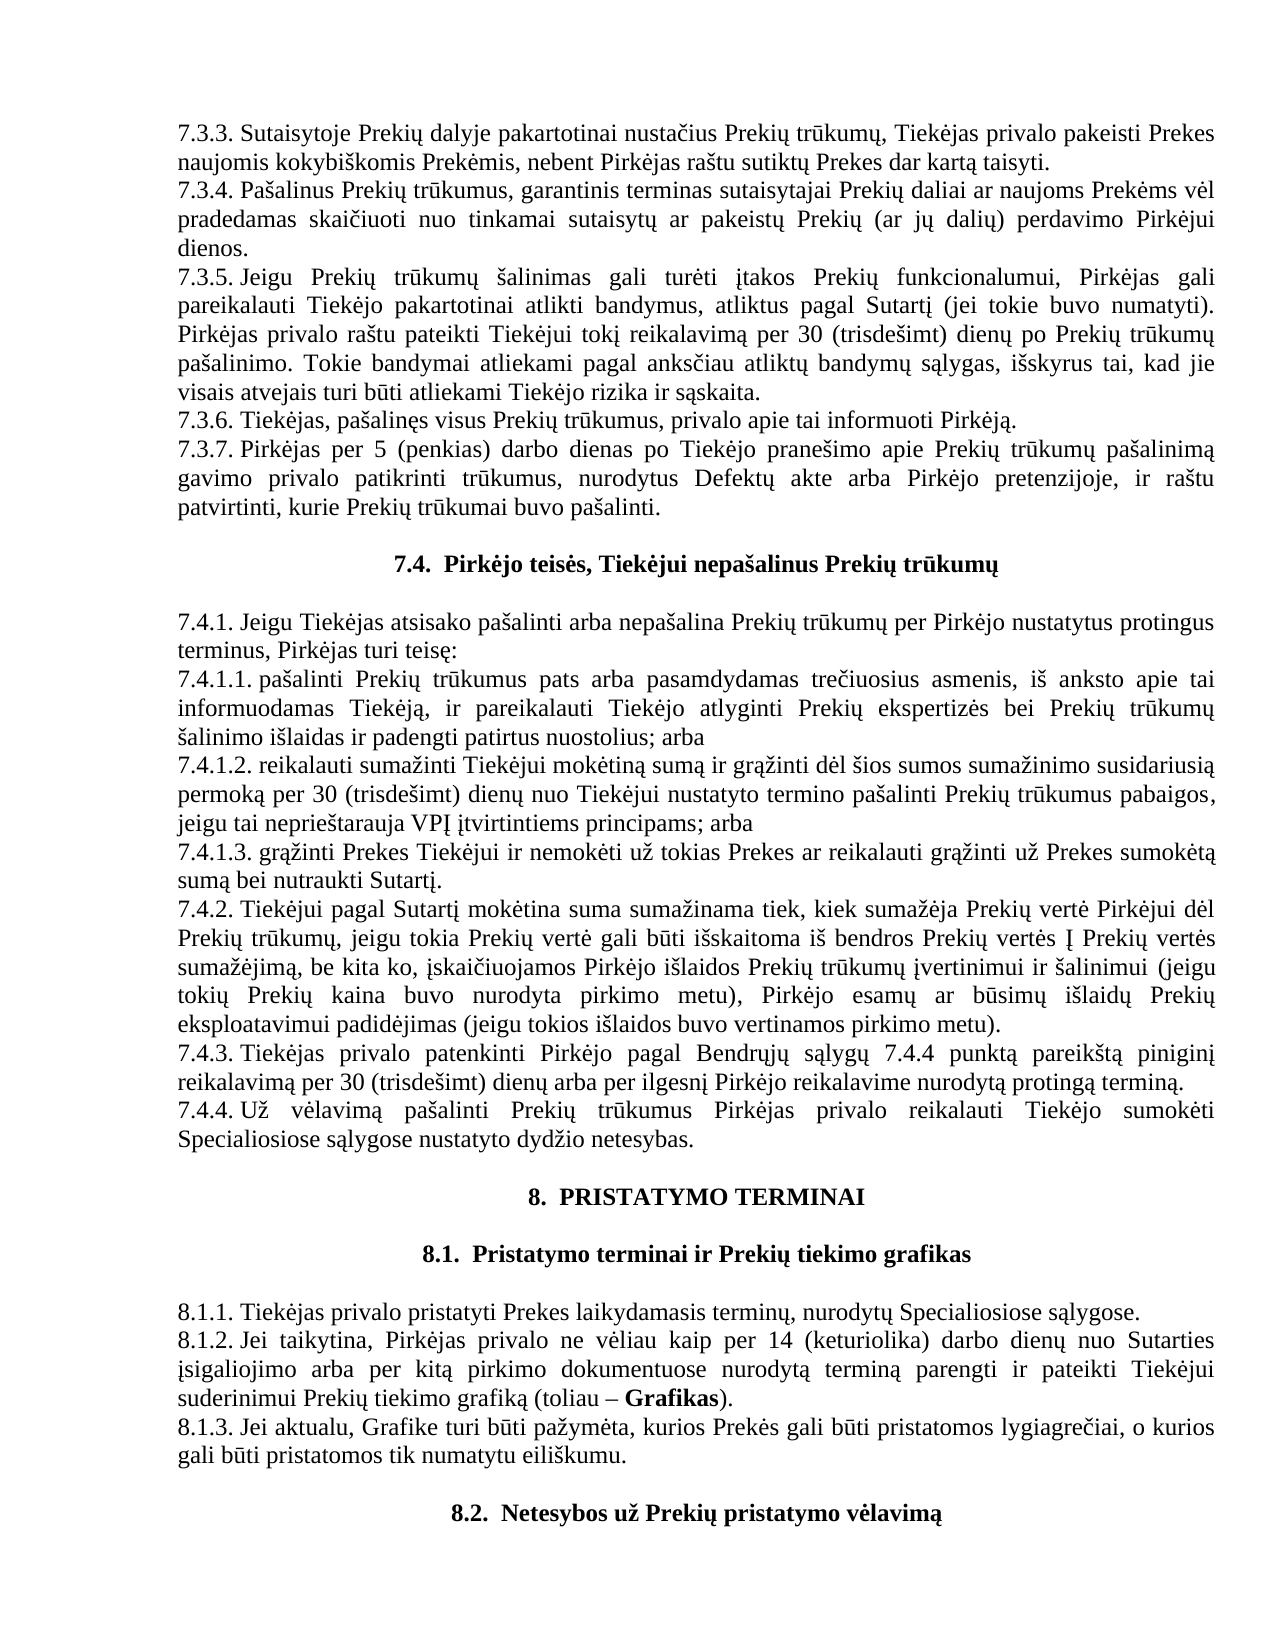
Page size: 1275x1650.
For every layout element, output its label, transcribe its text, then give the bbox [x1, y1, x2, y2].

text 7.4.1.3. grąžinti Prekes Tiekėjui ir nemokėti už tokias Prekes ar reikalauti grąžinti už Prekes sumokėtą sumą bei nutraukti Sutartį. [177, 837, 1216, 894]
text 8. PRISTATYMO TERMINAI [177, 1182, 1216, 1211]
text 7.4.1.1. pašalinti Prekių trūkumus pats arba pasamdydamas trečiuosius asmenis, iš anksto apie tai informuodamas Tiekėją, ir pareikalauti Tiekėjo atlyginti Prekių ekspertizės bei Prekių trūkumų šalinimo išlaidas ir padengti patirtus nuostolius; arba [177, 664, 1216, 751]
text 7.4.2. Tiekėjui pagal Sutartį mokėtina suma sumažinama tiek, kiek sumažėja Prekių vertė Pirkėjui dėl Prekių trūkumų, jeigu tokia Prekių vertė gali būti išskaitoma iš bendros Prekių vertės Į Prekių vertės sumažėjimą, be kita ko, įskaičiuojamos Pirkėjo išlaidos Prekių trūkumų įvertinimui ir šalinimui (jeigu tokių Prekių kaina buvo nurodyta pirkimo metu), Pirkėjo esamų ar būsimų išlaidų Prekių eksploatavimui padidėjimas (jeigu tokios išlaidos buvo vertinamos pirkimo metu). [177, 894, 1216, 1038]
text 8.1.1. Tiekėjas privalo pristatyti Prekes laikydamasis terminų, nurodytų Specialiosiose sąlygose. [177, 1297, 1216, 1326]
text 7.4.3. Tiekėjas privalo patenkinti Pirkėjo pagal Bendrųjų sąlygų 7.4.4 punktą pareikštą piniginį reikalavimą per 30 (trisdešimt) dienų arba per ilgesnį Pirkėjo reikalavime nurodytą protingą terminą. [177, 1038, 1216, 1096]
text 7.3.3. Sutaisytoje Prekių dalyje pakartotinai nustačius Prekių trūkumų, Tiekėjas privalo pakeisti Prekes naujomis kokybiškomis Prekėmis, nebent Pirkėjas raštu sutiktų Prekes dar kartą taisyti. [177, 118, 1216, 176]
text 7.4.1. Jeigu Tiekėjas atsisako pašalinti arba nepašalina Prekių trūkumų per Pirkėjo nustatytus protingus terminus, Pirkėjas turi teisę: [177, 607, 1216, 664]
text 8.1.2. Jei taikytina, Pirkėjas privalo ne vėliau kaip per 14 (keturiolika) darbo dienų nuo Sutarties įsigaliojimo arba per kitą pirkimo dokumentuose nurodytą terminą parengti ir pateikti Tiekėjui suderinimui Prekių tiekimo grafiką (toliau – Grafikas). [177, 1326, 1216, 1412]
text 7.4.1.2. reikalauti sumažinti Tiekėjui mokėtiną sumą ir grąžinti dėl šios sumos sumažinimo susidariusią permoką per 30 (trisdešimt) dienų nuo Tiekėjui nustatyto termino pašalinti Prekių trūkumus pabaigos, jeigu tai neprieštarauja VPĮ įtvirtintiems principams; arba [177, 751, 1216, 837]
text 7.3.5. Jeigu Prekių trūkumų šalinimas gali turėti įtakos Prekių funkcionalumui, Pirkėjas gali pareikalauti Tiekėjo pakartotinai atlikti bandymus, atliktus pagal Sutartį (jei tokie buvo numatyti). Pirkėjas privalo raštu pateikti Tiekėjui tokį reikalavimą per 30 (trisdešimt) dienų po Prekių trūkumų pašalinimo. Tokie bandymai atliekami pagal anksčiau atliktų bandymų sąlygas, išskyrus tai, kad jie visais atvejais turi būti atliekami Tiekėjo rizika ir sąskaita. [177, 262, 1216, 406]
text 7.3.7. Pirkėjas per 5 (penkias) darbo dienas po Tiekėjo pranešimo apie Prekių trūkumų pašalinimą gavimo privalo patikrinti trūkumus, nurodytus Defektų akte arba Pirkėjo pretenzijoje, ir raštu patvirtinti, kurie Prekių trūkumai buvo pašalinti. [177, 434, 1216, 521]
text 7.3.4. Pašalinus Prekių trūkumus, garantinis terminas sutaisytajai Prekių daliai ar naujoms Prekėms vėl pradedamas skaičiuoti nuo tinkamai sutaisytų ar pakeistų Prekių (ar jų dalių) perdavimo Pirkėjui dienos. [177, 176, 1216, 262]
text 8.2. Netesybos už Prekių pristatymo vėlavimą [177, 1498, 1216, 1527]
text 7.4. Pirkėjo teisės, Tiekėjui nepašalinus Prekių trūkumų [177, 549, 1216, 578]
text 7.3.6. Tiekėjas, pašalinęs visus Prekių trūkumus, privalo apie tai informuoti Pirkėją. [177, 406, 1216, 434]
text 7.4.4. Už vėlavimą pašalinti Prekių trūkumus Pirkėjas privalo reikalauti Tiekėjo sumokėti Specialiosiose sąlygose nustatyto dydžio netesybas. [177, 1096, 1216, 1153]
text 8.1.3. Jei aktualu, Grafike turi būti pažymėta, kurios Prekės gali būti pristatomos lygiagrečiai, o kurios gali būti pristatomos tik numatytu eiliškumu. [177, 1412, 1216, 1469]
text 8.1. Pristatymo terminai ir Prekių tiekimo grafikas [177, 1239, 1216, 1268]
